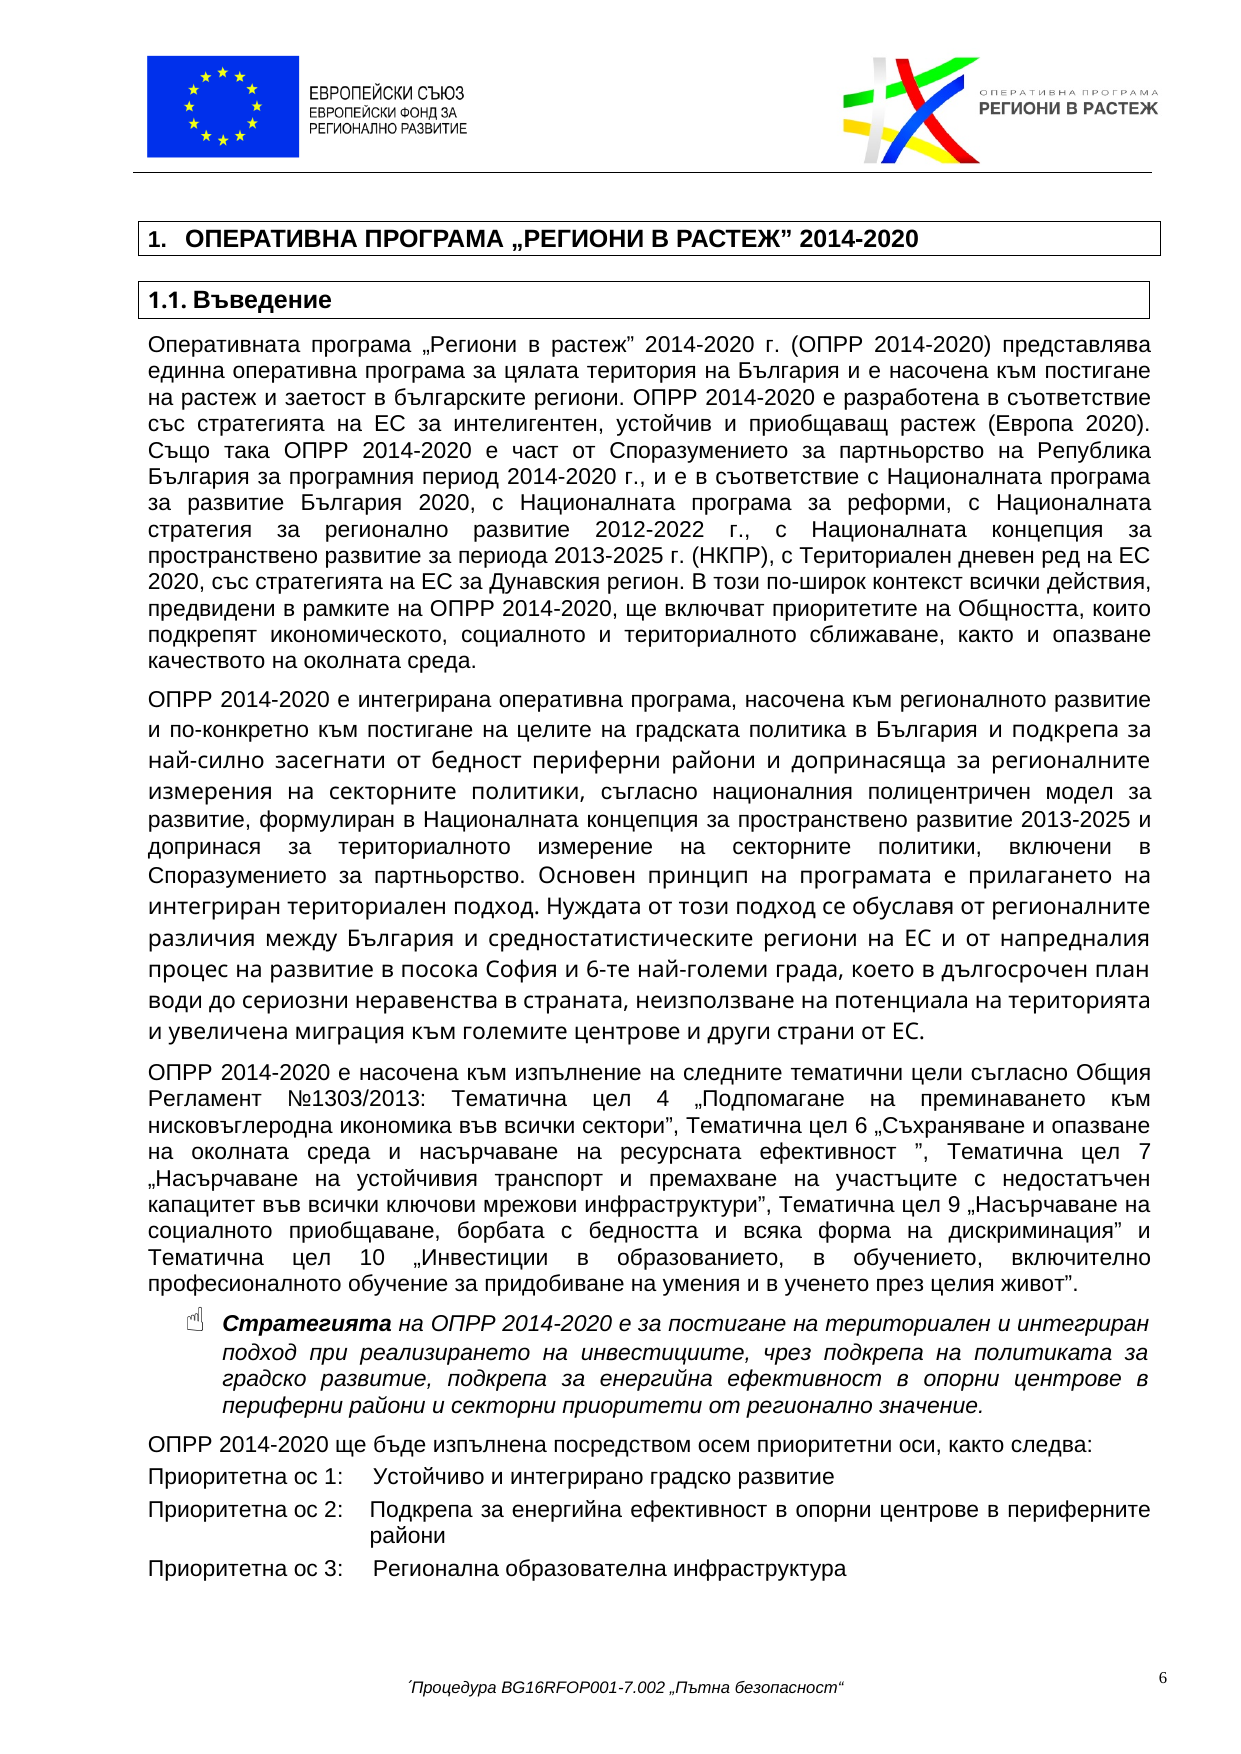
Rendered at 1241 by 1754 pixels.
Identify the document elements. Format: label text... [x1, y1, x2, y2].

list Стратегията на ОПРР 2014-2020 е за постигане на териториален и интегриран подход при реализирането на инвестициите, чрез подкрепа на политиката за градско развитие, подкрепа за енергийна ефективност в опорни центрове в периферни райони и секторни приоритети от регионално значение. [185, 1309, 1152, 1418]
list Приоритетна ос 2: Подкрепа за енергийна ефективност в опорни центрове в периферните райони [148, 1496, 1152, 1548]
list Приоритетна ос 3: Регионална образователна инфраструктура [148, 1555, 1152, 1581]
subtitle Оперативна програма „Региони в растеж” 2014-2020 [139, 222, 1160, 255]
text ОПРР 2014-2020 е интегрирана оперативна програма, насочена към регионалното развитие и по-конкретно към постигане на целите на градската политика в България и подкрепа за най-силно засегнати от бедност периферни райони и допринасяща за регионалните измерения на секторните политики, съгласно националния полицентричен модел за развитие, формулиран в Националната концепция за пространствено развитие 2013-2025 и допринася за териториалното измерение на секторните политики, включени в Споразумението за партньорство. Основен принцип на програмата е прилагането на интегриран териториален подход. Нуждата от този подход се обуславя от регионалните различия между България и средностатистическите региони на ЕС и от напредналия процес на развитие в посока София и 6-те най-големи града, което в дългосрочен план води до сериозни неравенства в страната, неизползване на потенциала на територията и увеличена миграция към големите центрове и други страни от ЕС. [148, 686, 1152, 1047]
text Оперативната програма „Региони в растеж” 2014-2020 г. (ОПРР 2014-2020) представлява единна оперативна програма за цялата територия на България и е насочена към постигане на растеж и заетост в българските региони. ОПРР 2014-2020 е разработена в съответствие със стратегията на ЕС за интелигентен, устойчив и приобщаващ растеж (Европа 2020). Също така ОПРР 2014-2020 е част от Споразумението за партньорство на Република България за програмния период 2014-2020 г., и е в съответствие с Националната програма за развитие България 2020, с Националната програма за реформи, с Националната стратегия за регионално развитие 2012-2022 г., с Националната концепция за пространствено развитие за периода 2013-2025 г. (НКПР), с Териториален дневен ред на ЕС 2020, със стратегията на ЕС за Дунавския регион. В този по-широк контекст всички действия, предвидени в рамките на ОПРР 2014-2020, ще включват приоритетите на Общността, които подкрепят икономическото, социалното и териториалното сближаване, както и опазване качеството на околната среда. [148, 331, 1152, 674]
picture [132, 44, 495, 171]
subtitle Въведение [139, 282, 1149, 318]
text ОПРР 2014-2020 е насочена към изпълнение на следните тематични цели съгласно Общия Регламент №1303/2013: Тематична цел 4 „Подпомагане на преминаването към нисковъглеродна икономика във всички сектори”, Тематична цел 6 „Съхраняване и опазване на околната среда и насърчаване на ресурсната ефективност ”, Тематична цел 7 „Насърчаване на устойчивия транспорт и премахване на участъците с недостатъчен капацитет във всички ключови мрежови инфраструктури”, Тематична цел 9 „Насърчаване на социалното приобщаване, борбата с бедността и всяка форма на дискриминация” и Тематична цел 10 „Инвестиции в образованието, в обучението, включително професионалното обучение за придобиване на умения и в ученето през целия живот”. [148, 1059, 1152, 1296]
picture [826, 48, 1182, 171]
list Приоритетна ос 1: Устойчиво и интегрирано градско развитие [148, 1463, 1152, 1489]
text ОПРР 2014-2020 ще бъде изпълнена посредством осем приоритетни оси, както следва: [148, 1431, 1152, 1457]
